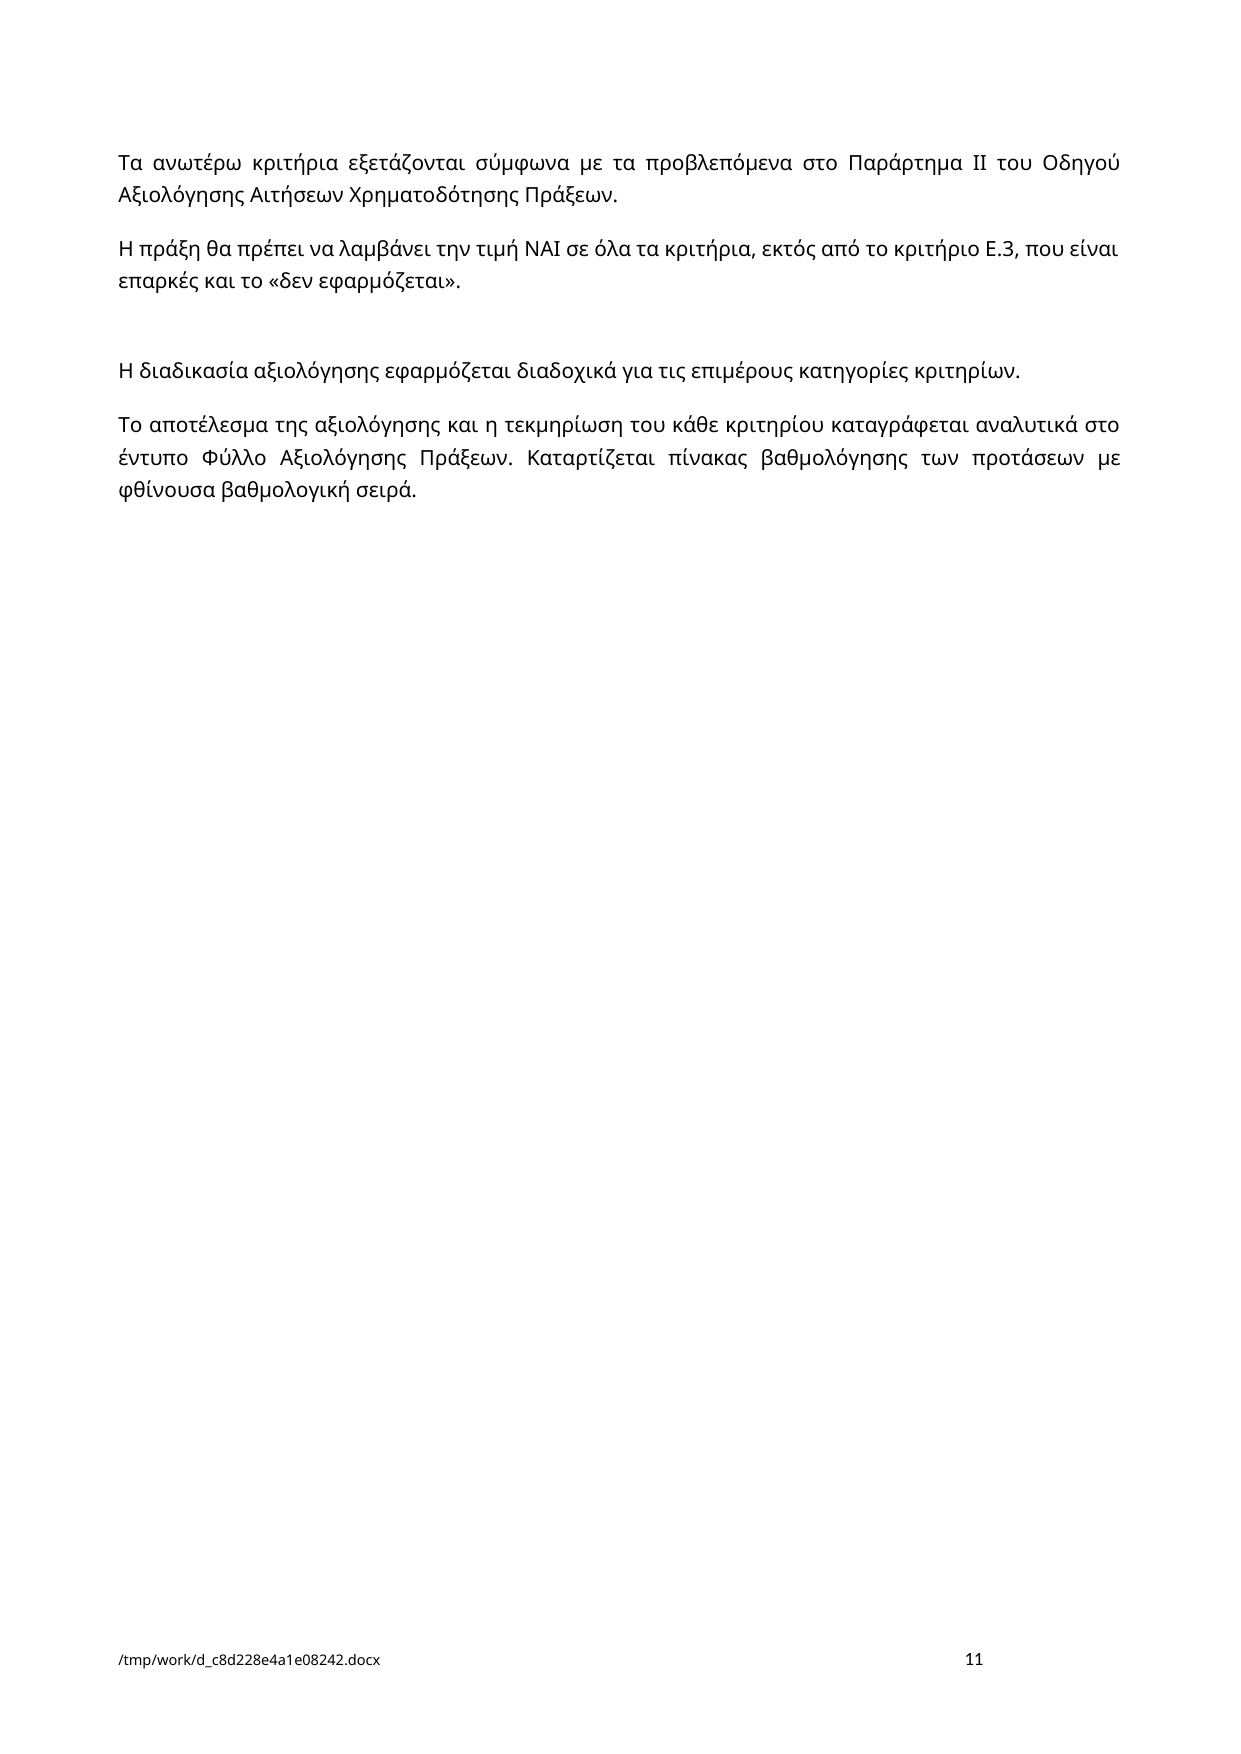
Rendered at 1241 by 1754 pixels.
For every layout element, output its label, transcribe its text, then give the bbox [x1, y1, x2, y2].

text Η πράξη θα πρέπει να λαμβάνει την τιμή ΝΑΙ σε όλα τα κριτήρια, εκτός από το κριτήριο Ε.3, που είναι επαρκές και το «δεν εφαρμόζεται». [118, 234, 1122, 295]
text Το αποτέλεσμα της αξιολόγησης και η τεκμηρίωση του κάθε κριτηρίου καταγράφεται αναλυτικά στο έντυπο Φύλλο Αξιολόγησης Πράξεων. Καταρτίζεται πίνακας βαθμολόγησης των προτάσεων με φθίνουσα βαθμολογική σειρά. [118, 410, 1122, 504]
text Η διαδικασία αξιολόγησης εφαρμόζεται διαδοχικά για τις επιμέρους κατηγορίες κριτηρίων. [118, 357, 1122, 385]
text Τα ανωτέρω κριτήρια εξετάζονται σύμφωνα με τα προβλεπόμενα στο Παράρτημα ΙΙ του Οδηγού Αξιολόγησης Αιτήσεων Χρηματοδότησης Πράξεων. [118, 148, 1122, 209]
